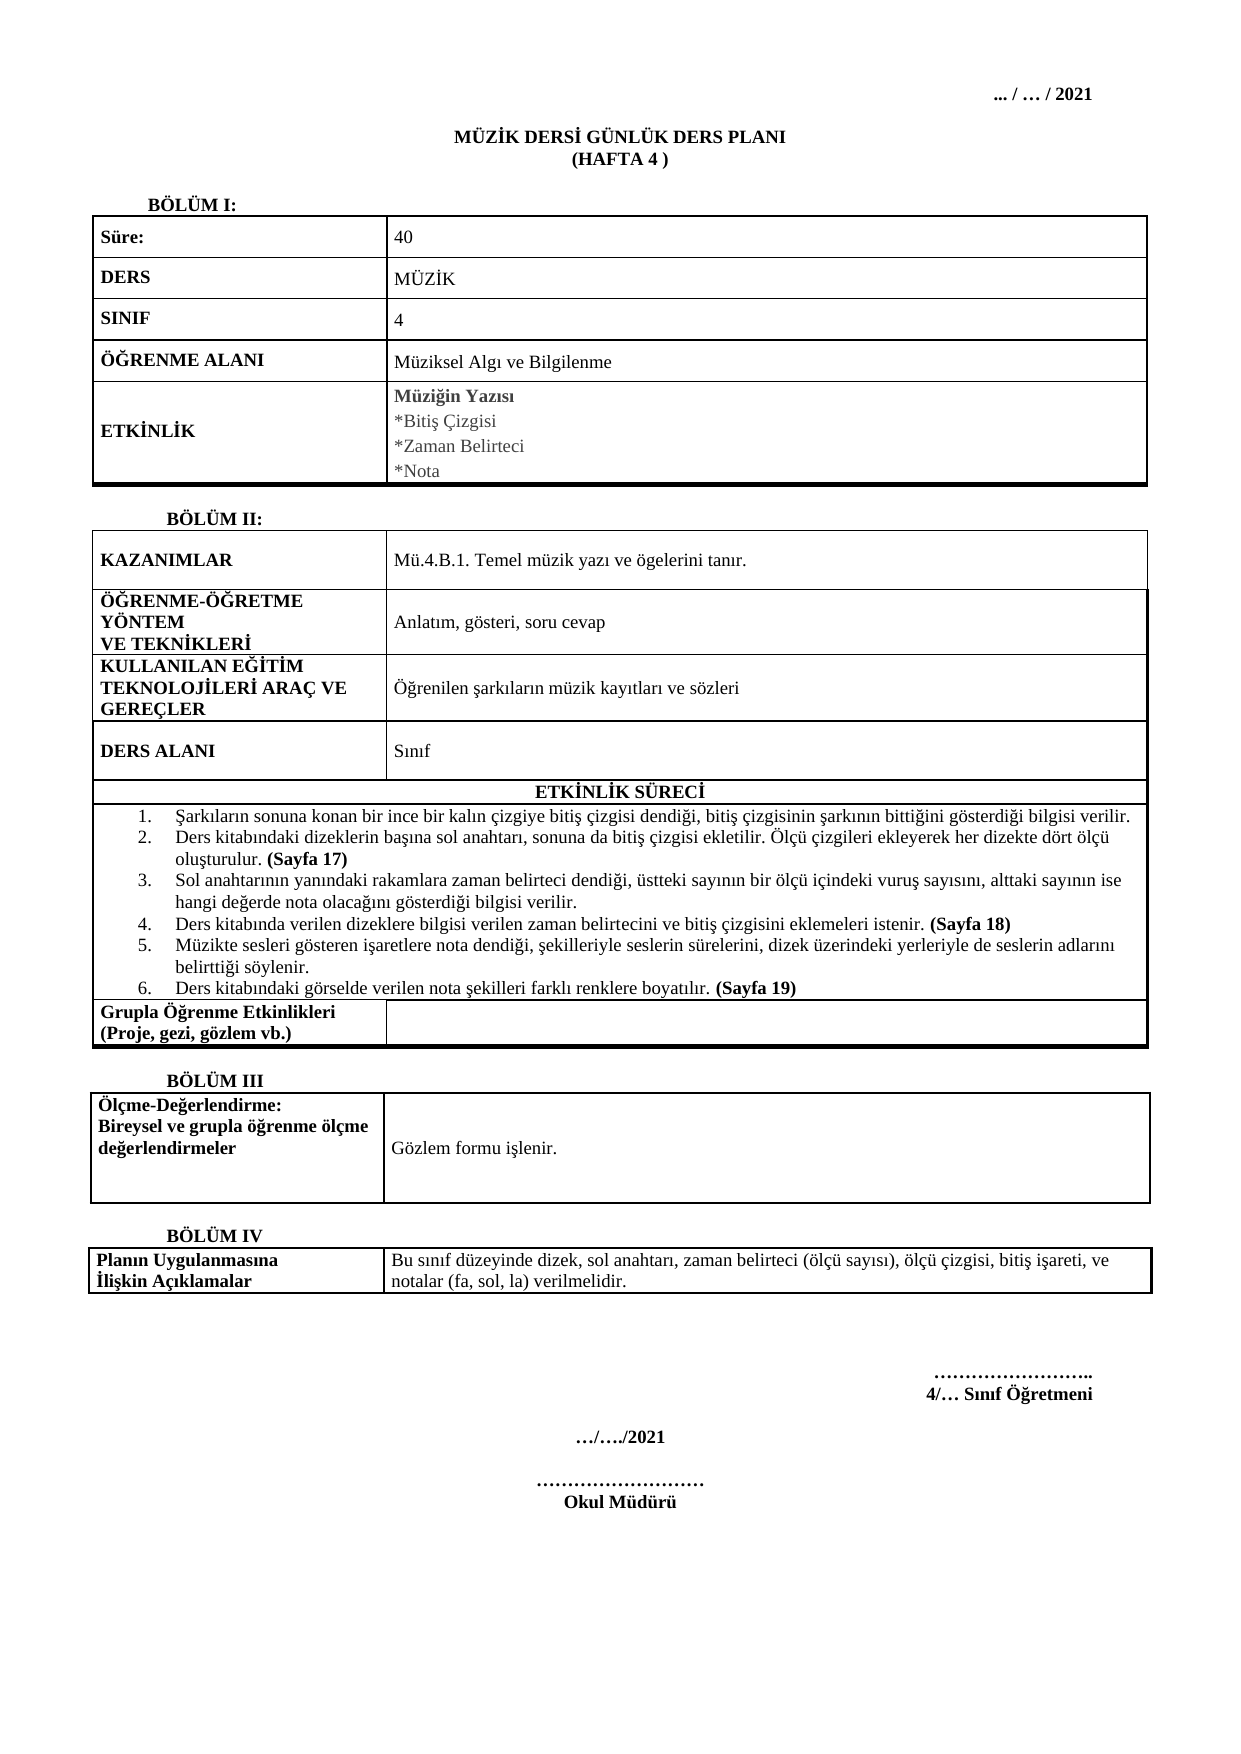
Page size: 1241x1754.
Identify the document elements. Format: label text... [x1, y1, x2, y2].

text …/…./2021 [148, 1426, 1093, 1447]
text 4/… Sınıf Öğretmeni [148, 1383, 1093, 1404]
table_cell Müziksel Algı ve Bilgilenme [388, 341, 1146, 381]
table_cell 4 [388, 299, 1146, 339]
table_cell Grupla Öğrenme Etkinlikleri (Proje, gezi, gözlem vb.) [94, 1000, 386, 1044]
table_header 40 [388, 217, 1146, 256]
table_cell KULLANILAN EĞİTİM TEKNOLOJİLERİ ARAÇ VE GEREÇLER [93, 655, 386, 720]
text ... / … / 2021 [148, 83, 1093, 105]
subtitle BÖLÜM III [148, 1070, 1093, 1092]
table_cell Öğrenilen şarkıların müzik kayıtları ve sözleri [387, 655, 1146, 720]
text MÜZİK DERSİ GÜNLÜK DERS PLANI [148, 126, 1093, 148]
text (HAFTA 4 ) [148, 148, 1093, 169]
table_cell Sınıf [387, 722, 1146, 779]
table_header KAZANIMLAR [93, 531, 386, 588]
text …………………….. [148, 1361, 1093, 1383]
subtitle BÖLÜM IV [148, 1225, 1093, 1247]
table_cell Şarkıların sonuna konan bir ince bir kalın çizgiye bitiş çizgisi dendiği, bitiş çizgisinin şarkının bittiğini gösterdiği bilgisi verilir. Ders kitabındaki dizeklerin başına sol anahtarı, sonuna da bitiş çizgisi ekletilir. Ölçü çizgileri ekleyerek her dizekte dört ölçü oluşturulur. (Sayfa 17) Sol anahtarının yanındaki rakamlara zaman belirteci dendiği, üstteki sayının bir ölçü içindeki vuruş sayısını, alttaki sayının ise hangi değerde nota olacağını gösterdiği bilgisi verilir. Ders kitabında verilen dizeklere bilgisi verilen zaman belirtecini ve bitiş çizgisini eklemeleri istenir. (Sayfa 18) Müzikte sesleri gösteren işaretlere nota dendiği, şekilleriyle seslerin sürelerini, dizek üzerindeki yerleriyle de seslerin adlarını belirttiği söylenir. Ders kitabındaki görselde verilen nota şekilleri farklı renklere boyatılır. (Sayfa 19) [94, 805, 1146, 999]
table_cell Anlatım, gösteri, soru cevap [387, 590, 1146, 654]
table_header Mü.4.B.1. Temel müzik yazı ve ögelerini tanır. [387, 531, 1147, 588]
table_header Bu sınıf düzeyinde dizek, sol anahtarı, zaman belirteci (ölçü sayısı), ölçü çizgisi, bitiş işareti, ve notalar (fa, sol, la) verilmelidir. [385, 1249, 1150, 1292]
table_header Gözlem formu işlenir. [385, 1094, 1149, 1202]
table_cell Müziğin Yazısı *Bitiş Çizgisi *Zaman Belirteci *Nota [388, 382, 1146, 482]
table_cell MÜZİK [388, 258, 1146, 298]
table_cell DERS [94, 258, 386, 298]
table_cell ETKİNLİK [94, 382, 386, 482]
table_header Ölçme-Değerlendirme: Bireysel ve grupla öğrenme ölçme değerlendirmeler [92, 1094, 383, 1202]
table_cell DERS ALANI [94, 722, 386, 779]
text BÖLÜM I: [148, 193, 1093, 215]
table_header Süre: [94, 217, 386, 256]
text BÖLÜM II: [148, 508, 1093, 530]
table_cell ÖĞRENME ALANI [94, 341, 386, 381]
table_cell ÖĞRENME-ÖĞRETME YÖNTEM VE TEKNİKLERİ [93, 590, 386, 654]
text Okul Müdürü [148, 1491, 1093, 1512]
table_cell [387, 1001, 1146, 1044]
text ……………………… [148, 1469, 1093, 1491]
table_cell ETKİNLİK SÜRECİ [94, 781, 1146, 802]
table_cell SINIF [94, 299, 386, 339]
table_header Planın Uygulanmasına İlişkin Açıklamalar [90, 1249, 383, 1292]
